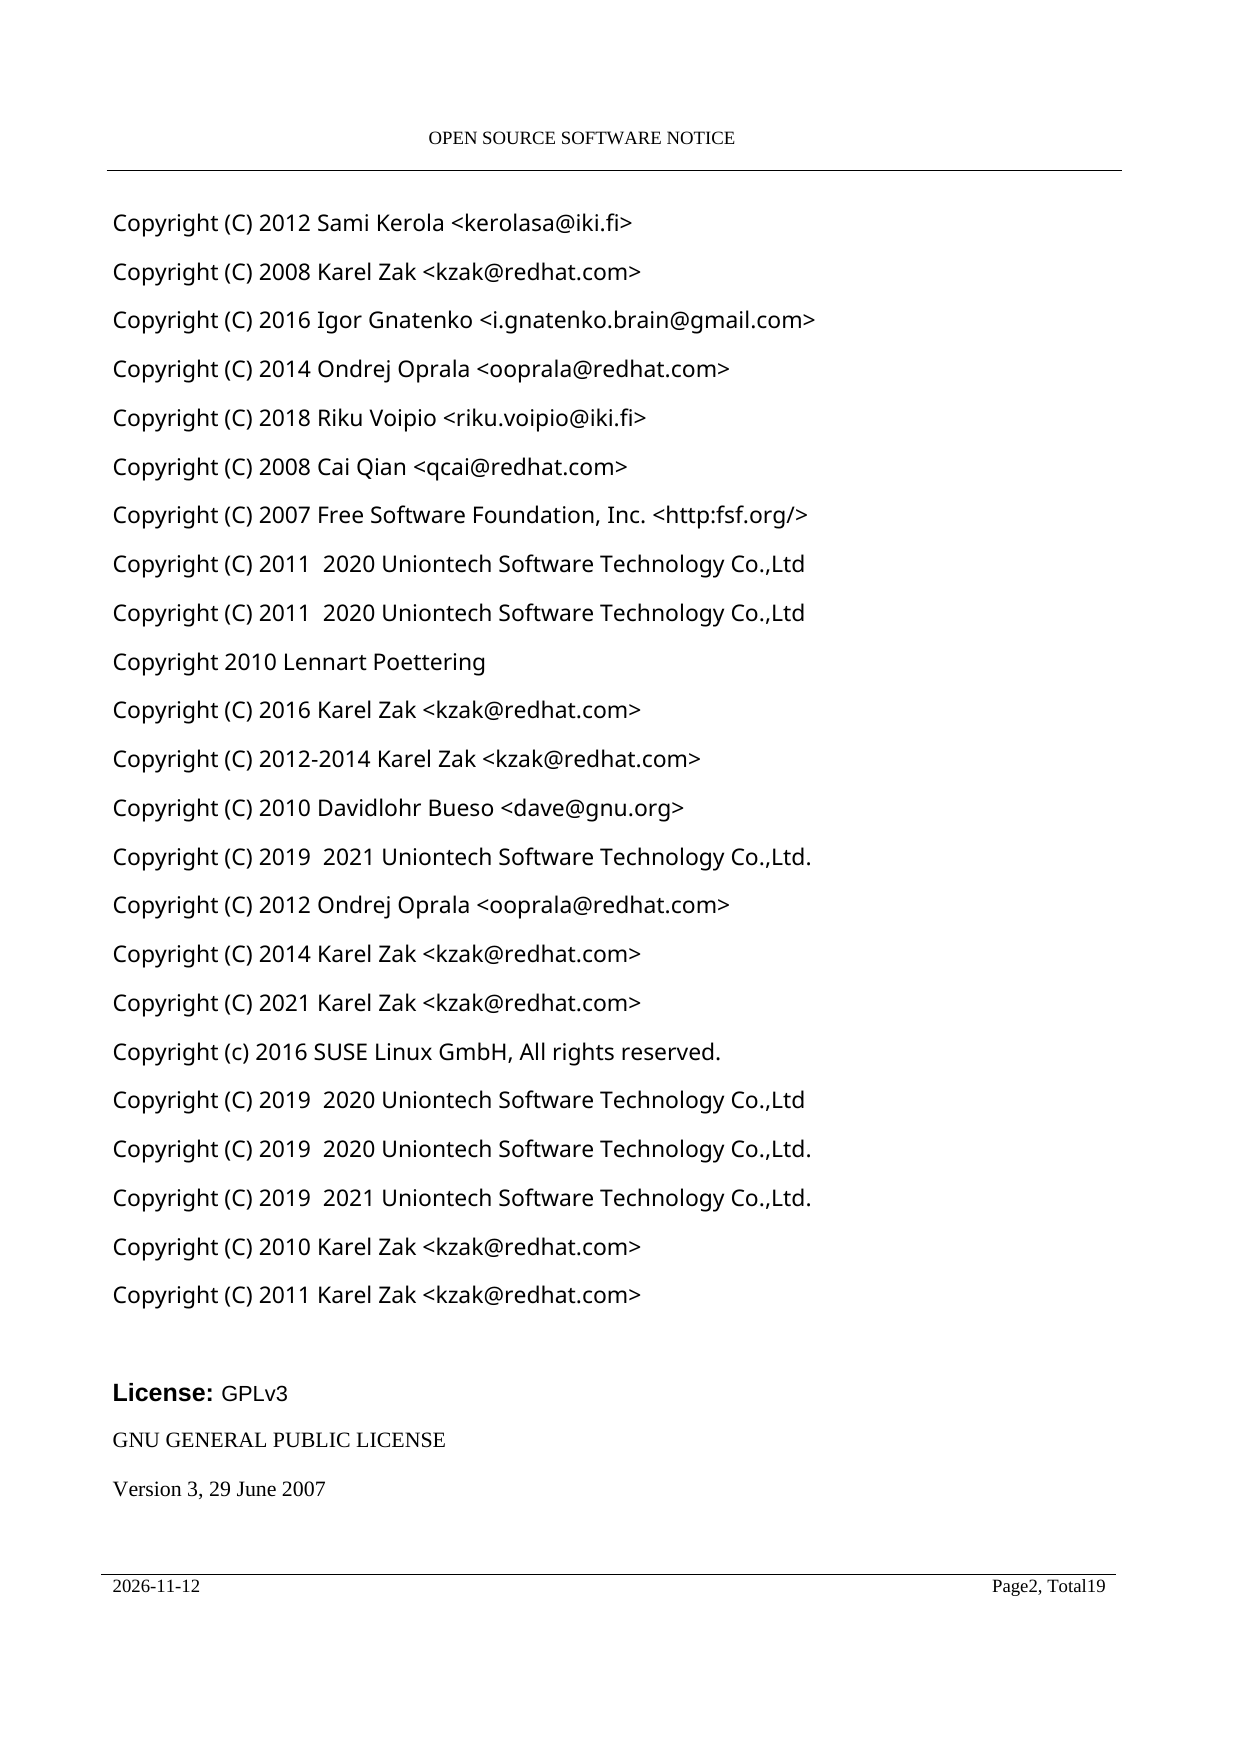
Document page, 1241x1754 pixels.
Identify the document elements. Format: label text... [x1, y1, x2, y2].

text License: GPLv3 [112, 1376, 1128, 1409]
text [112, 206, 1128, 1360]
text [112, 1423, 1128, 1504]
